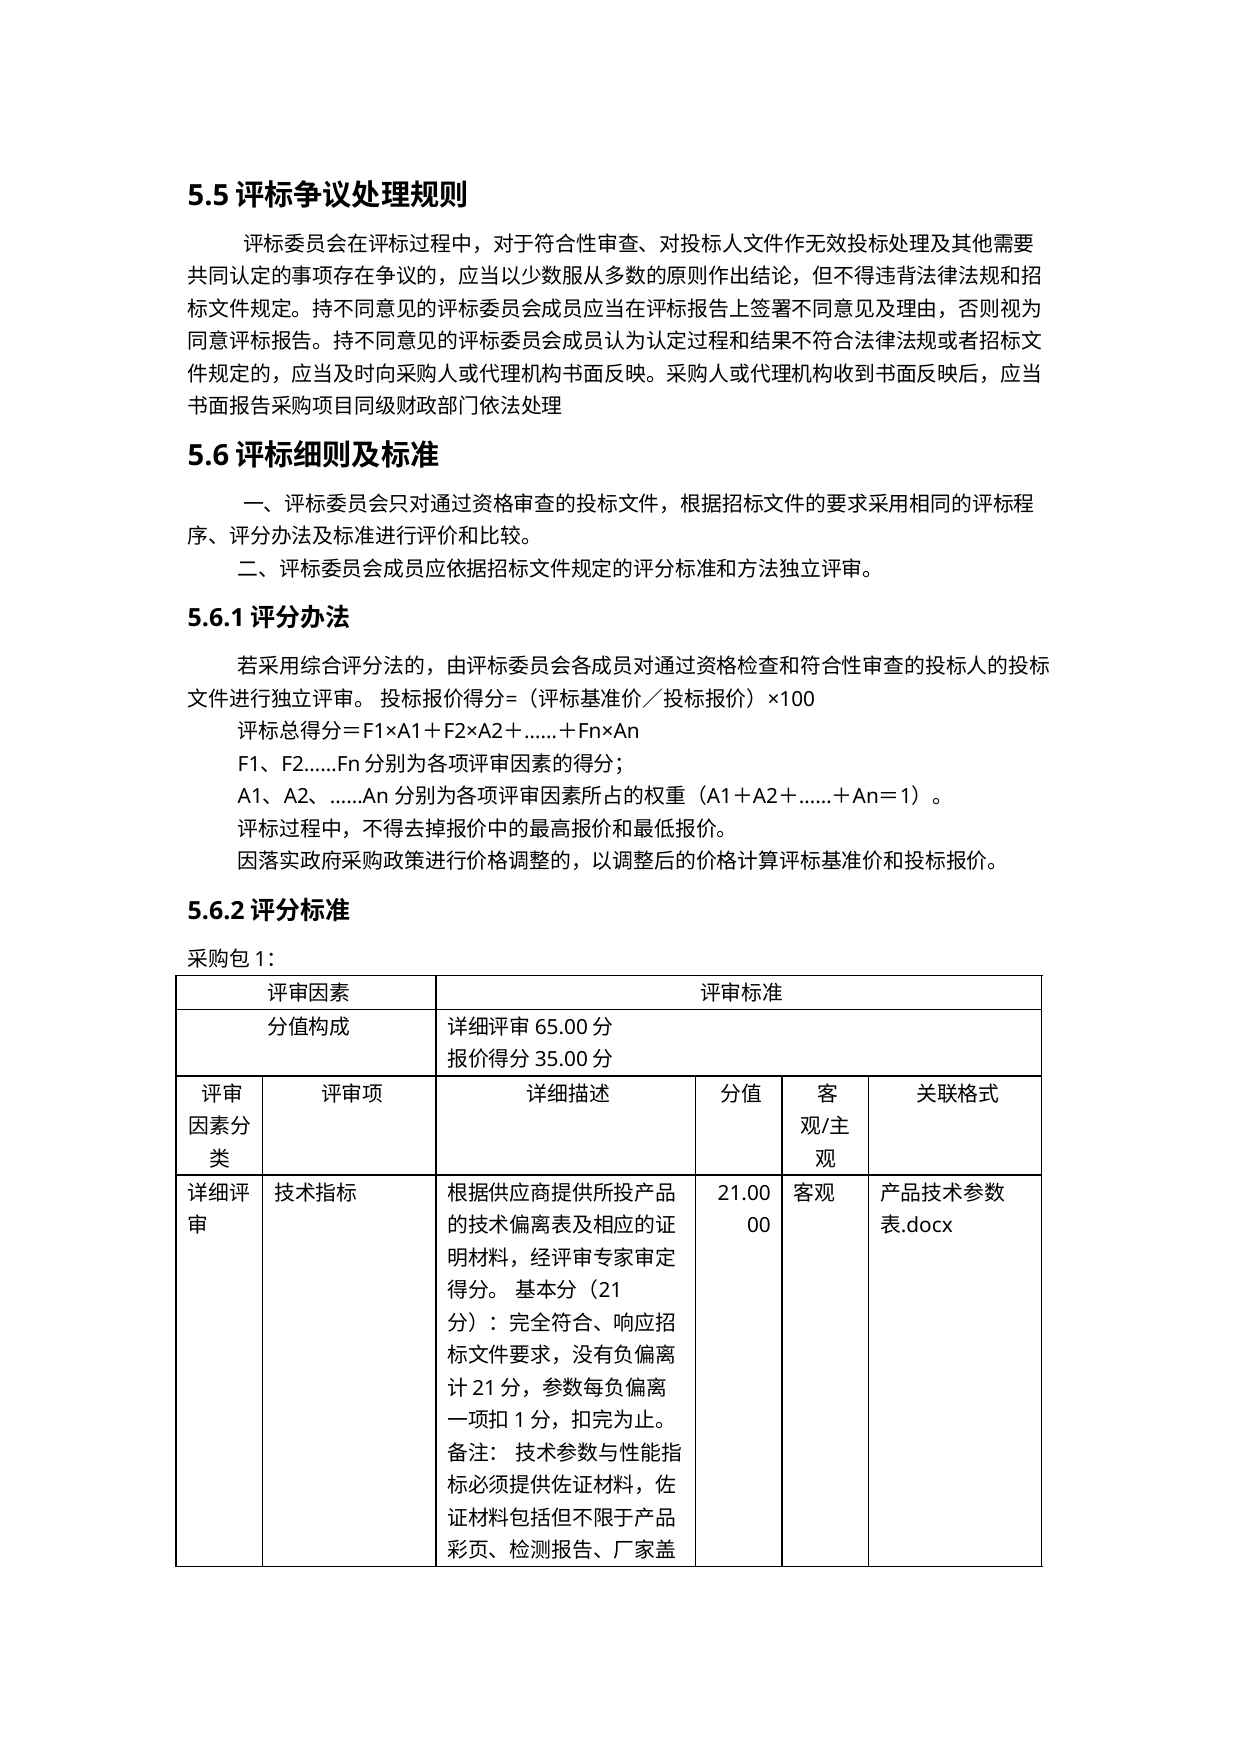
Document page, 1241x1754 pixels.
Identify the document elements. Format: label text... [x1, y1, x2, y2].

table_cell 详细评审65.00分 报价得分35.00分 [437, 1010, 1041, 1075]
table_cell 技术指标 [263, 1176, 435, 1566]
text 5.6.2评分标准 [187, 877, 1053, 942]
table_cell 产品技术参数表.docx [869, 1176, 1041, 1566]
table_header 评审标准 [437, 976, 1041, 1008]
text 5.6.1评分办法 [187, 584, 1053, 649]
table_header 评审因素 [177, 976, 435, 1008]
text 5.5评标争议处理规则 [187, 162, 1053, 227]
table_cell 21.0000 [696, 1176, 781, 1566]
text 一、评标委员会只对通过资格审查的投标文件，根据招标文件的要求采用相同的评标程序、评分办法及标准进行评价和比较。 [187, 487, 1053, 552]
text 5.6评标细则及标准 [187, 422, 1053, 487]
text 评标委员会在评标过程中，对于符合性审查、对投标人文件作无效投标处理及其他需要共同认定的事项存在争议的，应当以少数服从多数的原则作出结论，但不得违背法律法规和招标文件规定。持不同意见的评标委员会成员应当在评标报告上签署不同意见及理由，否则视为同意评标报告。持不同意见的评标委员会成员认为认定过程和结果不符合法律法规或者招标文件规定的，应当及时向采购人或代理机构书面反映。采购人或代理机构收到书面反映后，应当书面报告采购项目同级财政部门依法处理 [187, 227, 1053, 422]
text 采购包1： [187, 942, 1053, 974]
text 评标总得分＝F1×A1＋F2×A2＋……＋Fn×An [187, 714, 1053, 747]
table_cell 客观 [783, 1176, 868, 1566]
table_cell 客观/主观 [783, 1077, 868, 1174]
table_cell 详细评审 [177, 1176, 262, 1566]
text 因落实政府采购政策进行价格调整的，以调整后的价格计算评标基准价和投标报价。 [187, 844, 1053, 877]
table_cell 详细描述 [437, 1077, 695, 1174]
table_cell 评审项 [263, 1077, 435, 1174]
text 若采用综合评分法的，由评标委员会各成员对通过资格检查和符合性审查的投标人的投标文件进行独立评审。 投标报价得分=（评标基准价／投标报价）×100 [187, 649, 1053, 714]
text A1、A2、……An 分别为各项评审因素所占的权重（A1＋A2＋……＋An＝1）。 [187, 779, 1053, 812]
text 二、评标委员会成员应依据招标文件规定的评分标准和方法独立评审。 [187, 552, 1053, 584]
table_cell 评审因素分类 [177, 1077, 262, 1174]
table_cell 分值构成 [177, 1010, 435, 1075]
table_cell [437, 1176, 695, 1566]
text 评标过程中，不得去掉报价中的最高报价和最低报价。 [187, 812, 1053, 844]
table_cell 关联格式 [869, 1077, 1041, 1174]
text F1、F2……Fn分别为各项评审因素的得分； [187, 747, 1053, 779]
table_cell 分值 [696, 1077, 781, 1174]
